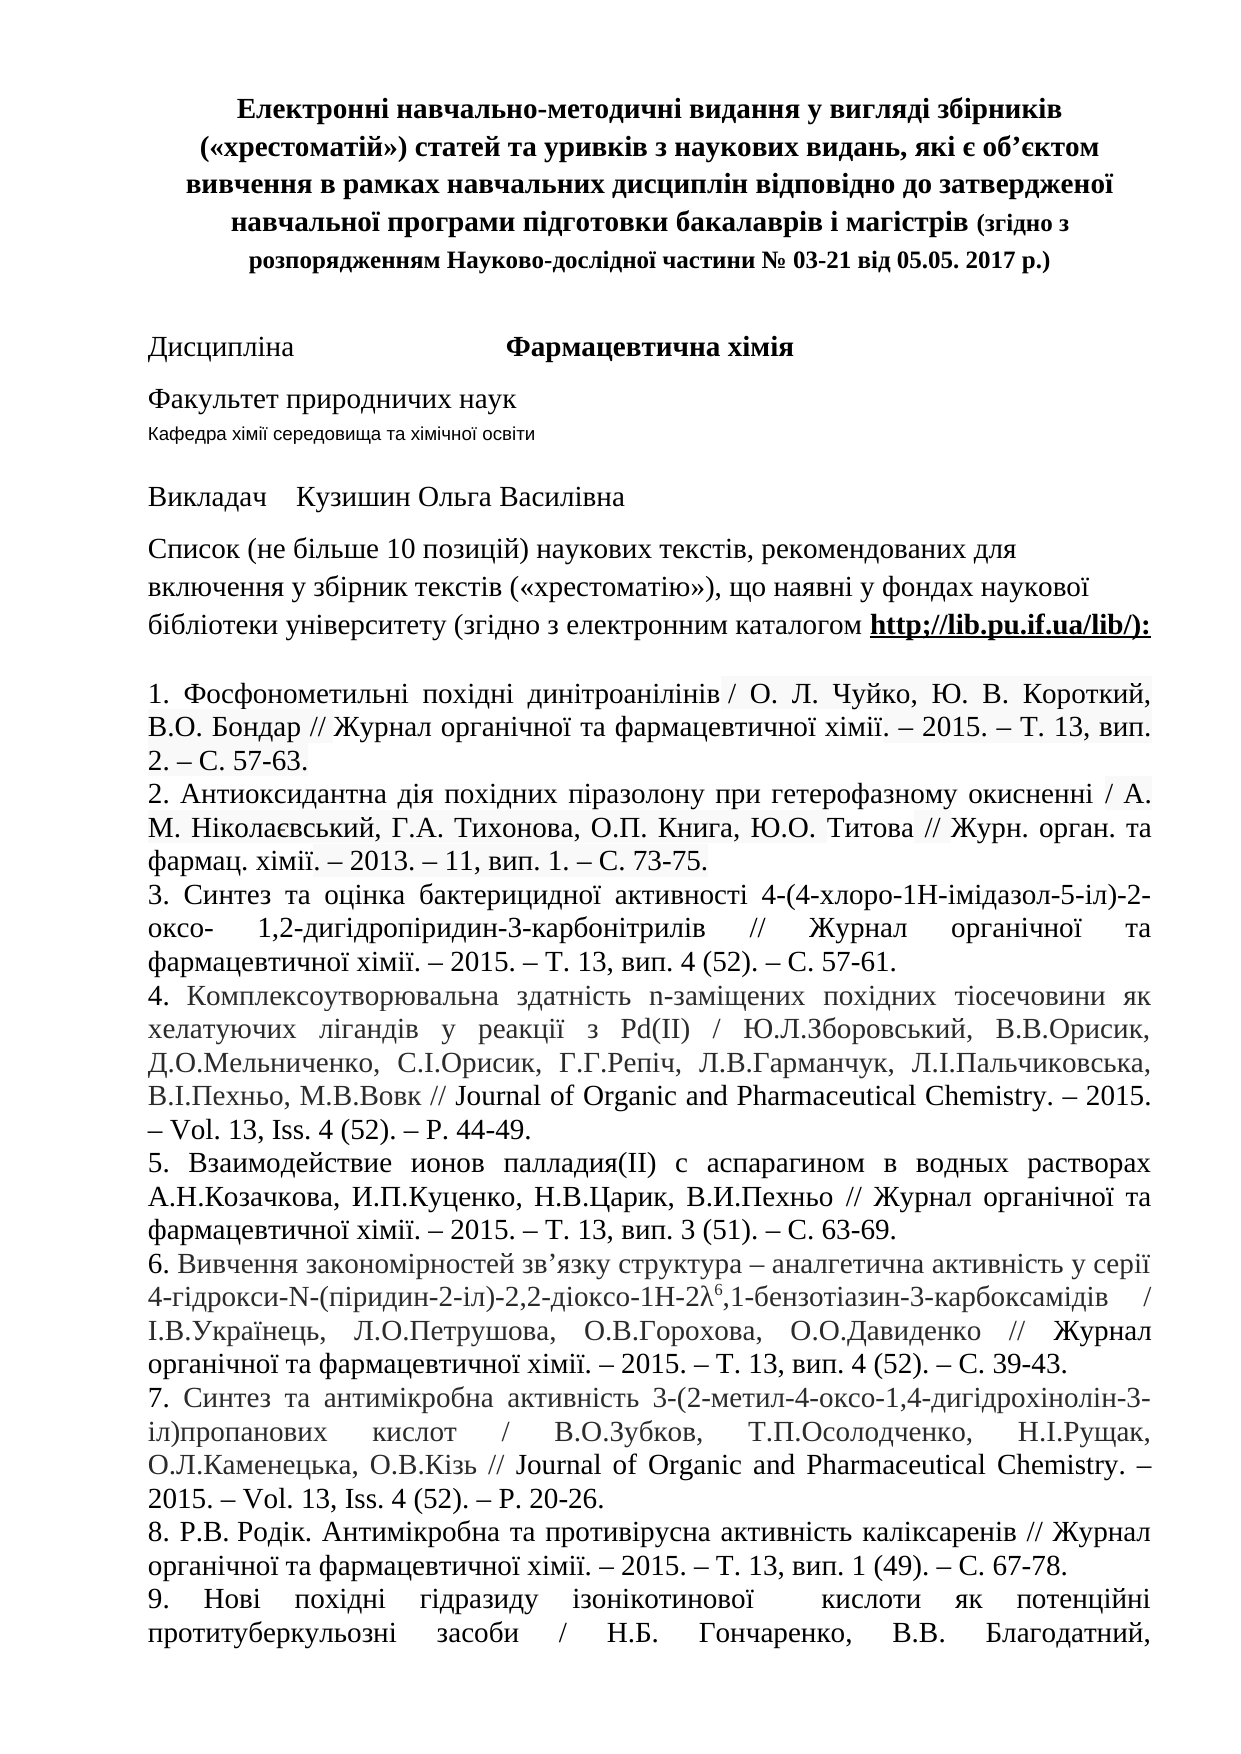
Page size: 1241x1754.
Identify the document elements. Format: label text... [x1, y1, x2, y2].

text 4. Комплексоутворювальна здатність n-заміщених похідних тіосечовини як хелатуючих лігандів у реакції з Pd(II) / Ю.Л.Зборовський, В.В.Орисик, Д.О.Мельниченко, С.І.Орисик, Г.Г.Репіч, Л.В.Гарманчук, Л.І.Пальчиковська, В.І.Пехньо, М.В.Вовк // Journal of Organic and Pharmaceutical Chemistry. – 2015. – Vol. 13, Iss. 4 (52). – Р. 44-49. [148, 1078, 1152, 1145]
text 2. Антиоксидантна дія похідних піразолону при гетерофазному окисненні / А. М. Ніколаєвський, Г.А. Тихонова, О.П. Книга, Ю.О. Титова // Журн. орган. та фармац. хімії. – 2013. – 11, вип. 1. – С. 73-75. [148, 776, 1152, 877]
text 8. Р.В. Родік. Антимікробна та противірусна активність каліксаренів // Журнал органічної та фармацевтичної хімії. – 2015. – Т. 13, вип. 1 (49). – С. 67-78. [148, 1514, 1152, 1581]
text Електронні навчально-методичні видання у вигляді збірників («хрестоматій») статей та уривків з наукових видань, які є об’єктом вивчення в рамках навчальних дисциплін відповідно до затвердженої навчальної програми підготовки бакалаврів і магістрів (згідно з розпорядженням Науково-дослідної частини № 03-21 від 05.05. 2017 р.) [148, 88, 1152, 276]
text 7. Синтез та антимікробна активність 3-(2-метил-4-оксо-1,4-дигідрохінолін-3-іл)пропанових кислот / В.О.Зубков, Т.П.Осолодченко, Н.І.Рущак, О.Л.Каменецька, О.В.Кізь // Journal of Organic and Pharmaceutical Chemistry. – 2015. – Vol. 13, Iss. 4 (52). – Р. 20-26. [148, 1447, 1152, 1514]
text 3. Синтез та оцінка бактерицидної активності 4-(4-хлоро-1Н-імідазол-5-іл)-2-оксо- 1,2-дигідропіридин-3-карбонітрилів // Журнал органічної та фармацевтичної хімії. – 2015. – Т. 13, вип. 4 (52). – С. 57-61. [148, 877, 1152, 978]
text 6. Вивчення закономірностей зв’язку структура – аналгетична активність у серії 4-гідрокси-N-(піридин-2-іл)-2,2-діоксо-1H-2λ6,1-бензотіазин-3-карбоксамідів / І.В.Українець, Л.О.Петрушова, О.В.Горохова, О.О.Давиденко // Журнал органічної та фармацевтичної хімії. – 2015. – Т. 13, вип. 4 (52). – С. 39-43. [148, 1246, 1152, 1313]
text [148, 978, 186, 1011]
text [148, 1581, 1152, 1648]
text 1. Фосфонометильні похідні динітроанілінів / О. Л. Чуйко, Ю. В. Короткий, В.О. Бондар // Журнал органічної та фармацевтичної хімії. – 2015. – Т. 13, вип. 2. – С. 57-63. [162, 676, 1152, 776]
text Кафедра хімії середовища та хімічної освіти [148, 417, 1152, 447]
text 5. Взаимодействие ионов палладия(II) с аспарагином в водных растворах А.Н.Козачкова, И.П.Куценко, Н.В.Царик, В.И.Пехньо // Журнал органічної та фармацевтичної хімії. – 2015. – Т. 13, вип. 3 (51). – С. 63-69. [148, 1145, 1152, 1246]
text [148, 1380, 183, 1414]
text Факультет природничих наук [148, 385, 1152, 414]
text 6. Вивчення закономірностей зв’язку структура – аналгетична активність у серії 4-гідрокси-N-(піридин-2-іл)-2,2-діоксо-1H-2λ6,1-бензотіазин-3-карбоксамідів / І.В.Українець, Л.О.Петрушова, О.В.Горохова, О.О.Давиденко // Журнал органічної та фармацевтичної хімії. – 2015. – Т. 13, вип. 4 (52). – С. 39-43. [148, 1313, 1152, 1380]
text Викладач Кузишин Ольга Василівна [148, 483, 1152, 512]
text Дисципліна Фармацевтична хімія [148, 333, 1152, 362]
text Список (не більше 10 позицій) наукових текстів, рекомендованих для включення у збірник текстів («хрестоматію»), що наявні у фондах наукової бібліотеки університету (згідно з електронним каталогом http;//lib.pu.if.ua/lib/): [148, 527, 1152, 642]
